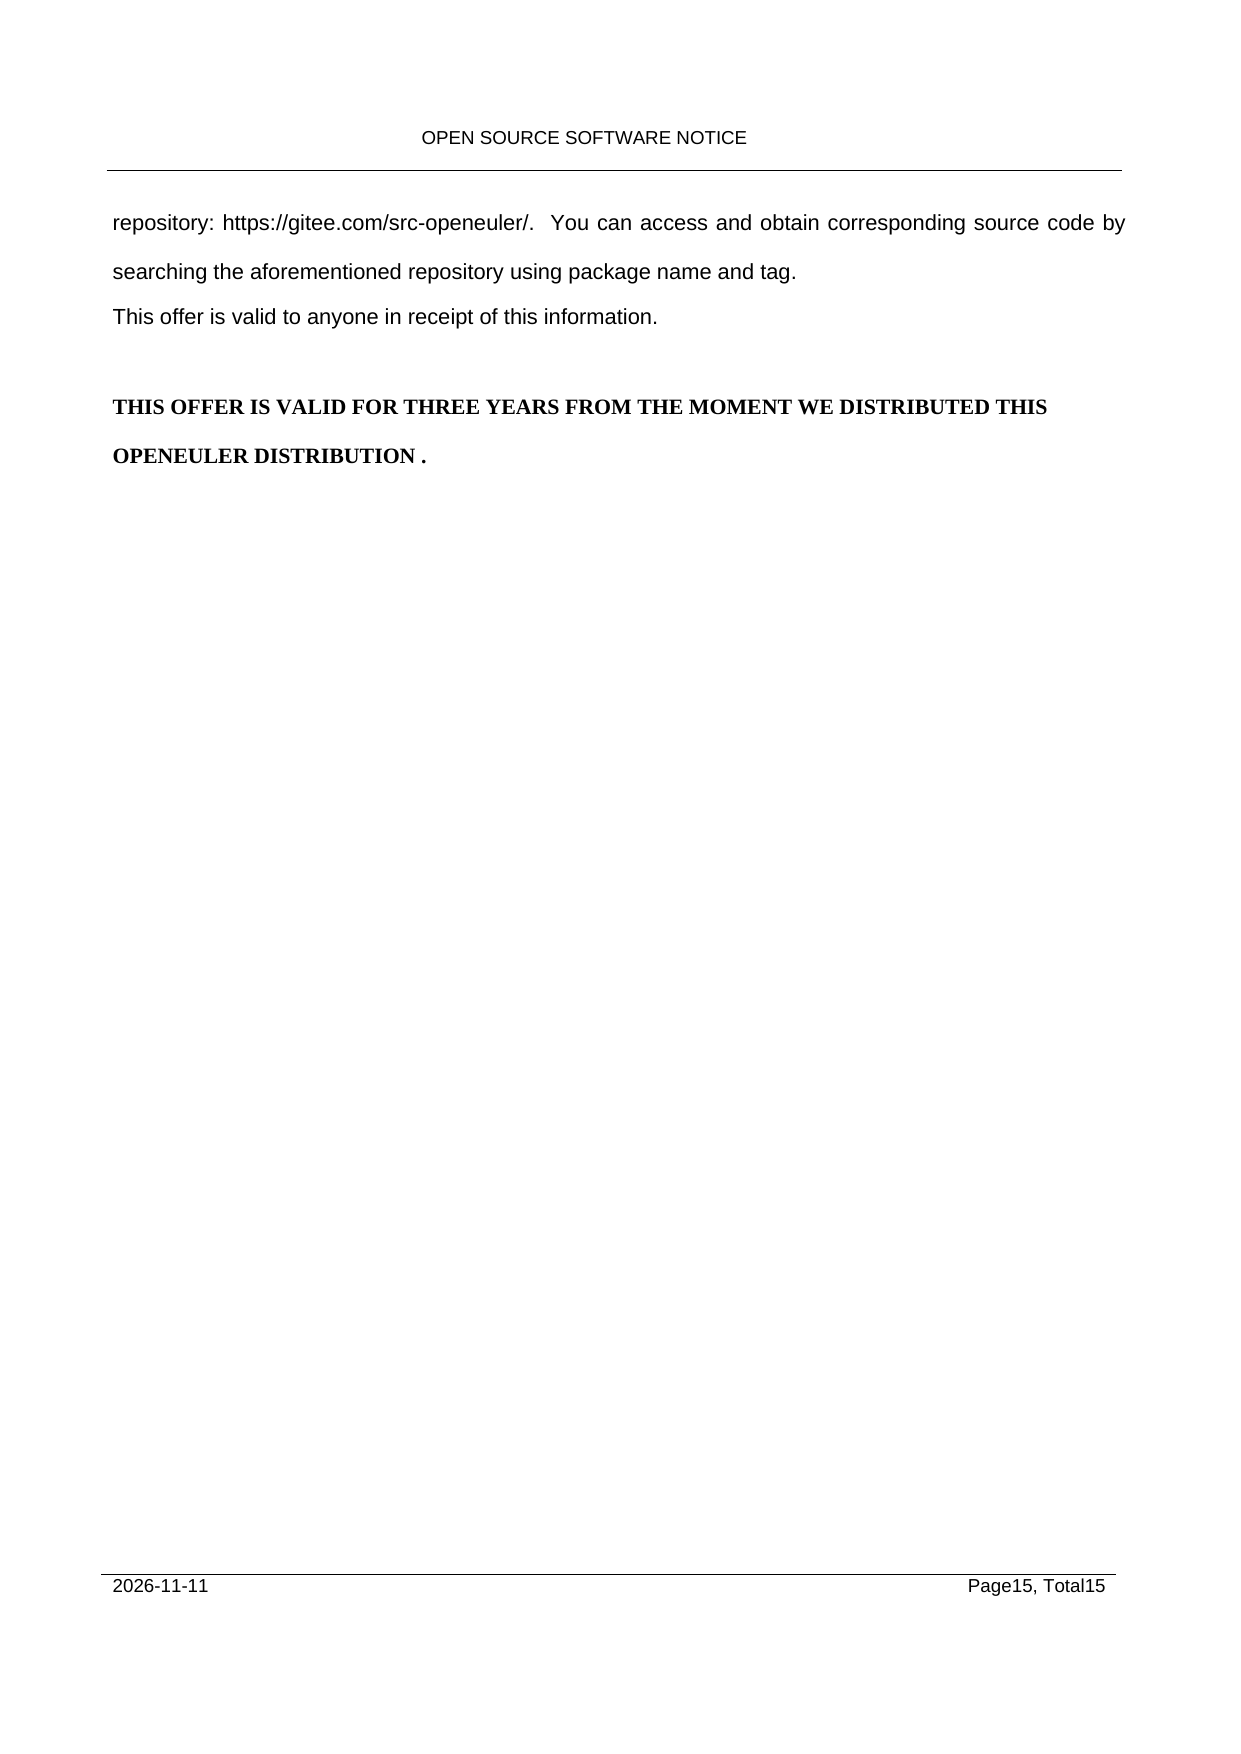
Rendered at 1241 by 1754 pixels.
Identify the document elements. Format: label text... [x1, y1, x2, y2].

text This offer is valid to anyone in receipt of this information. [112, 300, 1128, 333]
text THIS OFFER IS VALID FOR THREE YEARS FROM THE MOMENT WE DISTRIBUTED THIS OPENEULER DISTRIBUTION . [112, 390, 1128, 472]
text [112, 206, 1128, 288]
